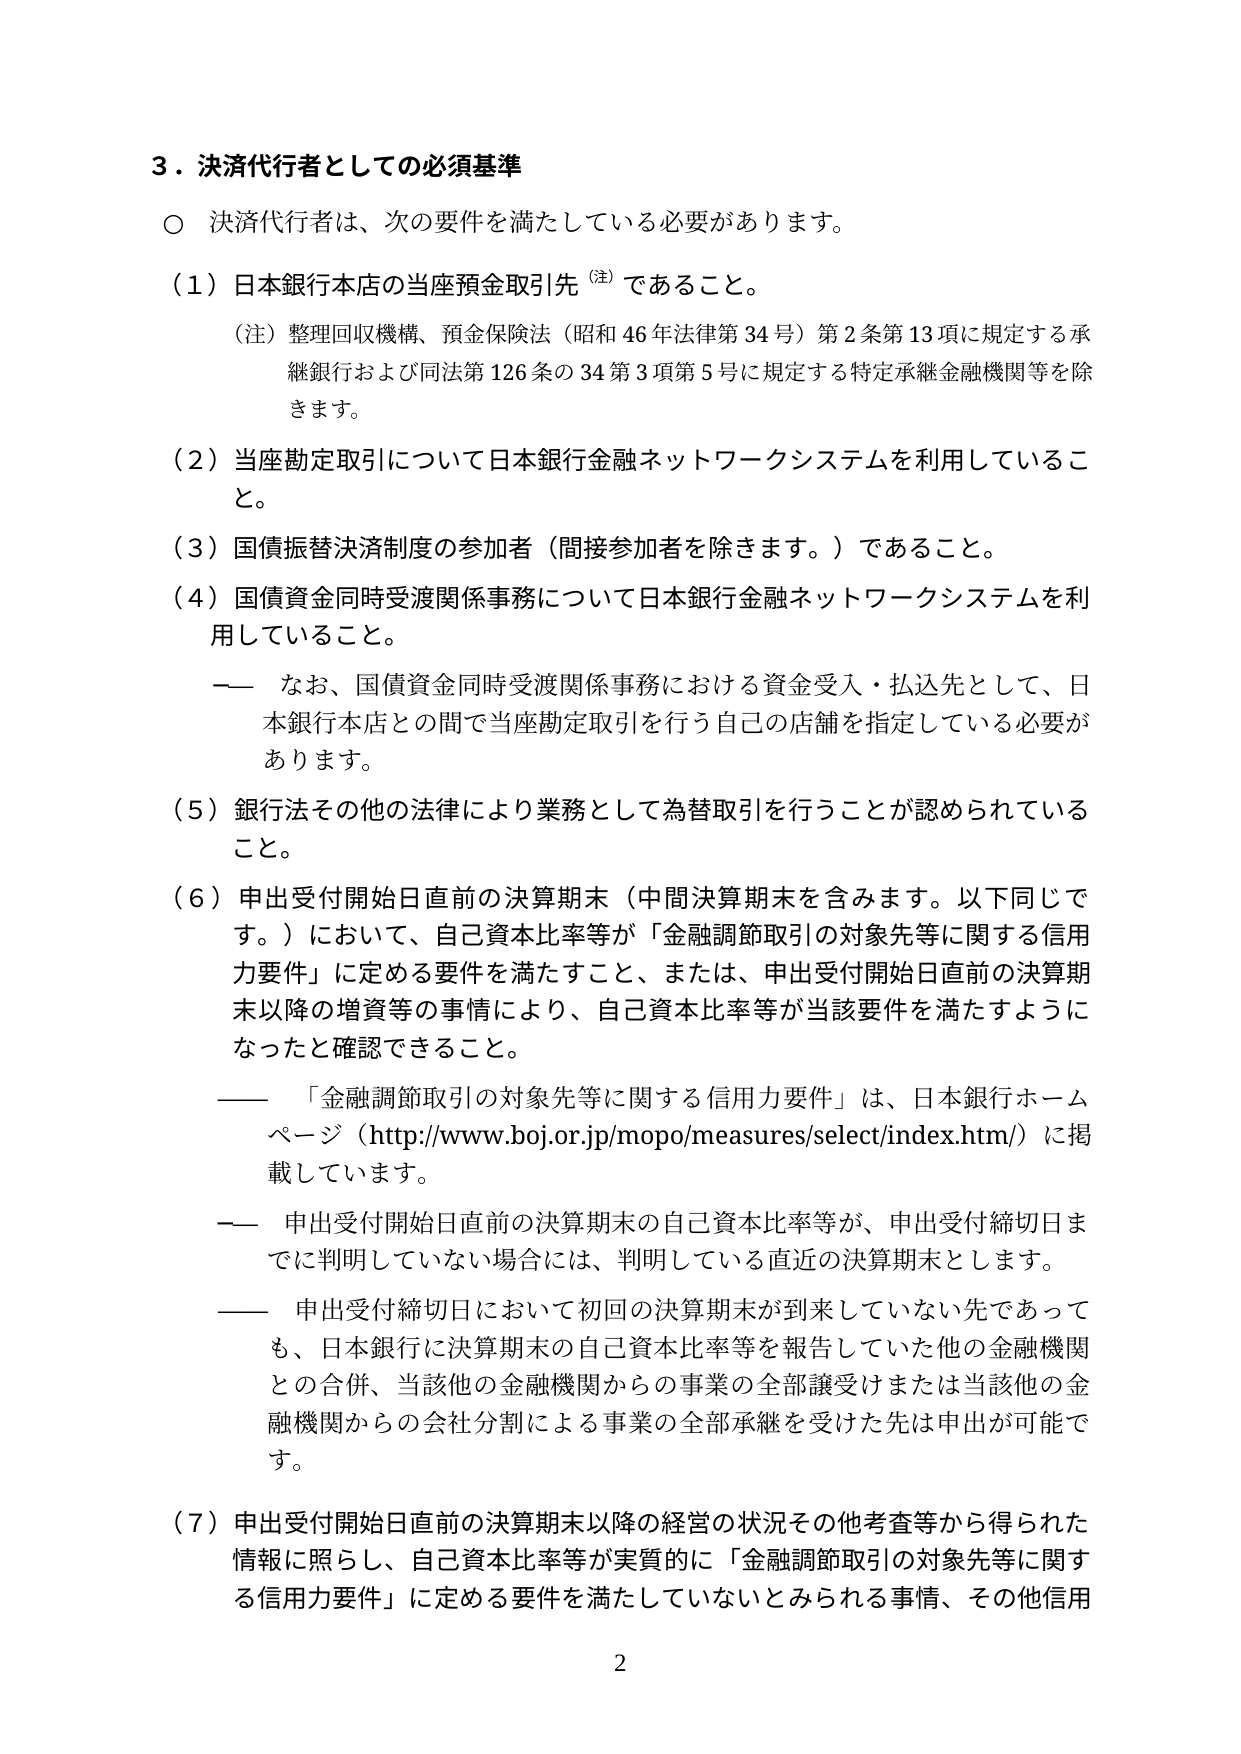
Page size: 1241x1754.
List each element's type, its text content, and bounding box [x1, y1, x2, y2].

text （２）当座勘定取引について日本銀行金融ネットワークシステムを利用していること。 [158, 439, 1092, 514]
text （６）申出受付開始日直前の決算期末（中間決算期末を含みます。以下同じです。）において、自己資本比率等が「金融調節取引の対象先等に関する信用力要件」に定める要件を満たすこと、または、申出受付開始日直前の決算期末以降の増資等の事情により、自己資本比率等が当該要件を満たすようになったと確認できること。 [158, 877, 1092, 1064]
text ○ 決済代行者は、次の要件を満たしている必要があります。 [162, 202, 1092, 239]
text ―― 申出受付締切日において初回の決算期末が到来していない先であっても、日本銀行に決算期末の自己資本比率等を報告していた他の金融機関との合併、当該他の金融機関からの事業の全部譲受けまたは当該他の金融機関からの会社分割による事業の全部承継を受けた先は申出が可能です。 [218, 1289, 1092, 1477]
text （注）整理回収機構、預金保険法（昭和46年法律第34号）第2条第13項に規定する承継銀行および同法第126条の34第3項第5号に規定する特定承継金融機関等を除きます。 [223, 314, 1092, 427]
text （４）国債資金同時受渡関係事務について日本銀行金融ネットワークシステムを利用していること。 [158, 577, 1092, 652]
text ─― なお、国債資金同時受渡関係事務における資金受入・払込先として、日本銀行本店との間で当座勘定取引を行う自己の店舗を指定している必要があります。 [213, 664, 1092, 777]
text （５）銀行法その他の法律により業務として為替取引を行うことが認められていること。 [158, 789, 1092, 864]
text ─― 申出受付開始日直前の決算期末の自己資本比率等が、申出受付締切日までに判明していない場合には、判明している直近の決算期末とします。 [218, 1202, 1092, 1277]
text （１）日本銀行本店の当座預金取引先（注）であること。 [158, 264, 1092, 302]
subtitle ３．決済代行者としての必須基準 [148, 146, 1092, 183]
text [158, 1502, 1092, 1614]
text ―― 「金融調節取引の対象先等に関する信用力要件」は、日本銀行ホームページ（http://www.boj.or.jp/mopo/measures/select/index.htm/）に掲載しています。 [218, 1077, 1092, 1189]
text （３）国債振替決済制度の参加者（間接参加者を除きます。）であること。 [158, 527, 1092, 564]
